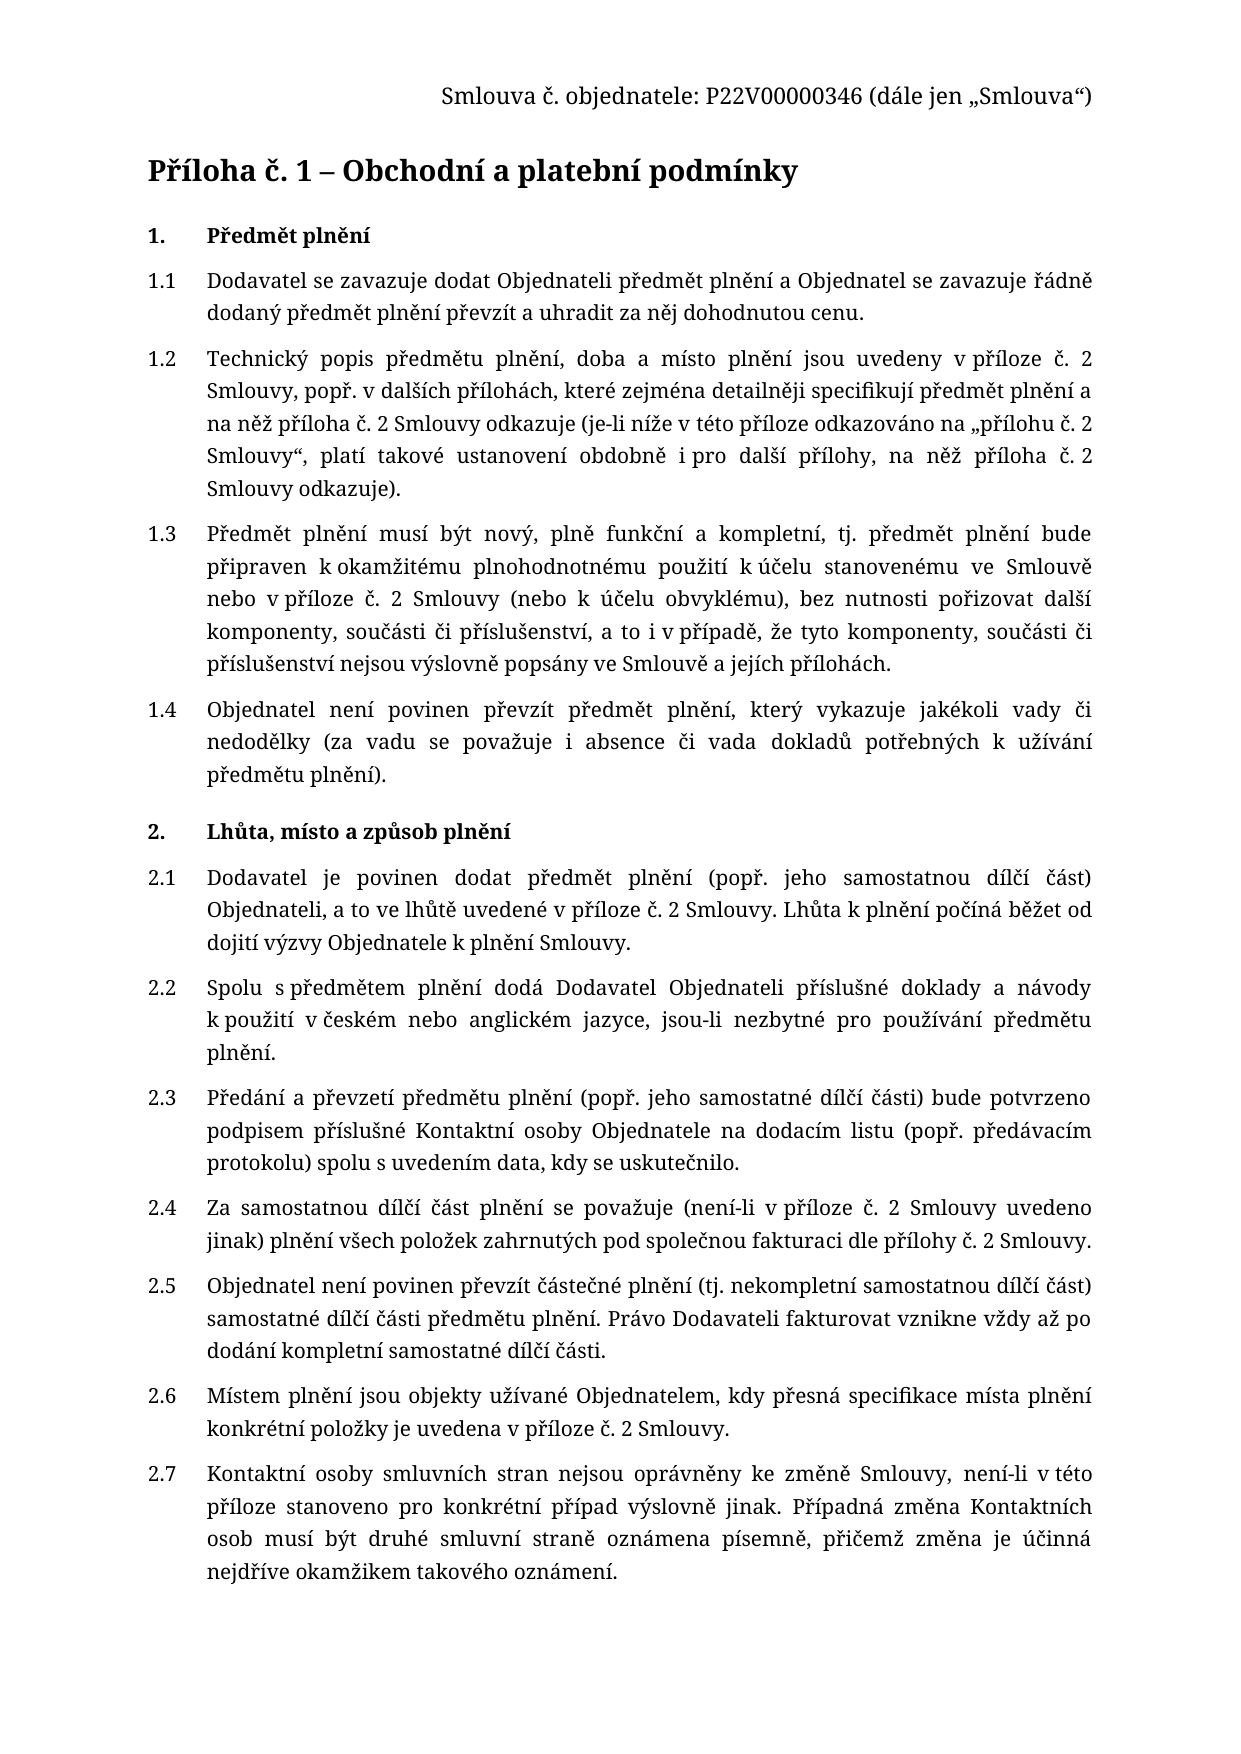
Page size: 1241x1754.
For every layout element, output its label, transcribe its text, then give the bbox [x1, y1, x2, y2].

list Technický popis předmětu plnění, doba a místo plnění jsou uvedeny v příloze č. 2 Smlouvy, popř. v dalších přílohách, které zejména detailněji specifikují předmět plnění a na něž příloha č. 2 Smlouvy odkazuje (je-li níže v této příloze odkazováno na „přílohu č. 2 Smlouvy“, platí takové ustanovení obdobně i pro další přílohy, na něž příloha č. 2 Smlouvy odkazuje). [148, 344, 1093, 502]
list Spolu s předmětem plnění dodá Dodavatel Objednateli příslušné doklady a návody k použití v českém nebo anglickém jazyce, jsou-li nezbytné pro používání předmětu plnění. [148, 973, 1093, 1067]
list Dodavatel se zavazuje dodat Objednateli předmět plnění a Objednatel se zavazuje řádně dodaný předmět plnění převzít a uhradit za něj dohodnutou cenu. [148, 266, 1093, 327]
list Objednatel není povinen převzít předmět plnění, který vykazuje jakékoli vady či nedodělky (za vadu se považuje i absence či vada dokladů potřebných k užívání předmětu plnění). [148, 695, 1093, 788]
list Místem plnění jsou objekty užívané Objednatelem, kdy přesná specifikace místa plnění konkrétní položky je uvedena v příloze č. 2 Smlouvy. [148, 1382, 1093, 1443]
list Předmět plnění musí být nový, plně funkční a kompletní, tj. předmět plnění bude připraven k okamžitému plnohodnotnému použití k účelu stanovenému ve Smlouvě nebo v příloze č. 2 Smlouvy (nebo k účelu obvyklému), bez nutnosti pořizovat další komponenty, součásti či příslušenství, a to i v případě, že tyto komponenty, součásti či příslušenství nejsou výslovně popsány ve Smlouvě a jejích přílohách. [148, 519, 1093, 678]
list Dodavatel je povinen dodat předmět plnění (popř. jeho samostatnou dílčí část) Objednateli, a to ve lhůtě uvedené v příloze č. 2 Smlouvy. Lhůta k plnění počíná běžet od dojití výzvy Objednatele k plnění Smlouvy. [148, 863, 1093, 956]
list Předmět plnění [148, 221, 1093, 249]
text Příloha č. 1 – Obchodní a platební podmínky [148, 150, 1093, 190]
list Lhůta, místo a způsob plnění [148, 817, 1093, 846]
list Předání a převzetí předmětu plnění (popř. jeho samostatné dílčí části) bude potvrzeno podpisem příslušné Kontaktní osoby Objednatele na dodacím listu (popř. předávacím protokolu) spolu s uvedením data, kdy se uskutečnilo. [148, 1083, 1093, 1177]
list Objednatel není povinen převzít částečné plnění (tj. nekompletní samostatnou dílčí část) samostatné dílčí části předmětu plnění. Právo Dodavateli fakturovat vznikne vždy až po dodání kompletní samostatné dílčí části. [148, 1271, 1093, 1365]
list Kontaktní osoby smluvních stran nejsou oprávněny ke změně Smlouvy, není-li v této příloze stanoveno pro konkrétní případ výslovně jinak. Případná změna Kontaktních osob musí být druhé smluvní straně oznámena písemně, přičemž změna je účinná nejdříve okamžikem takového oznámení. [148, 1459, 1093, 1586]
list Za samostatnou dílčí část plnění se považuje (není-li v příloze č. 2 Smlouvy uvedeno jinak) plnění všech položek zahrnutých pod společnou fakturaci dle přílohy č. 2 Smlouvy. [148, 1193, 1093, 1254]
